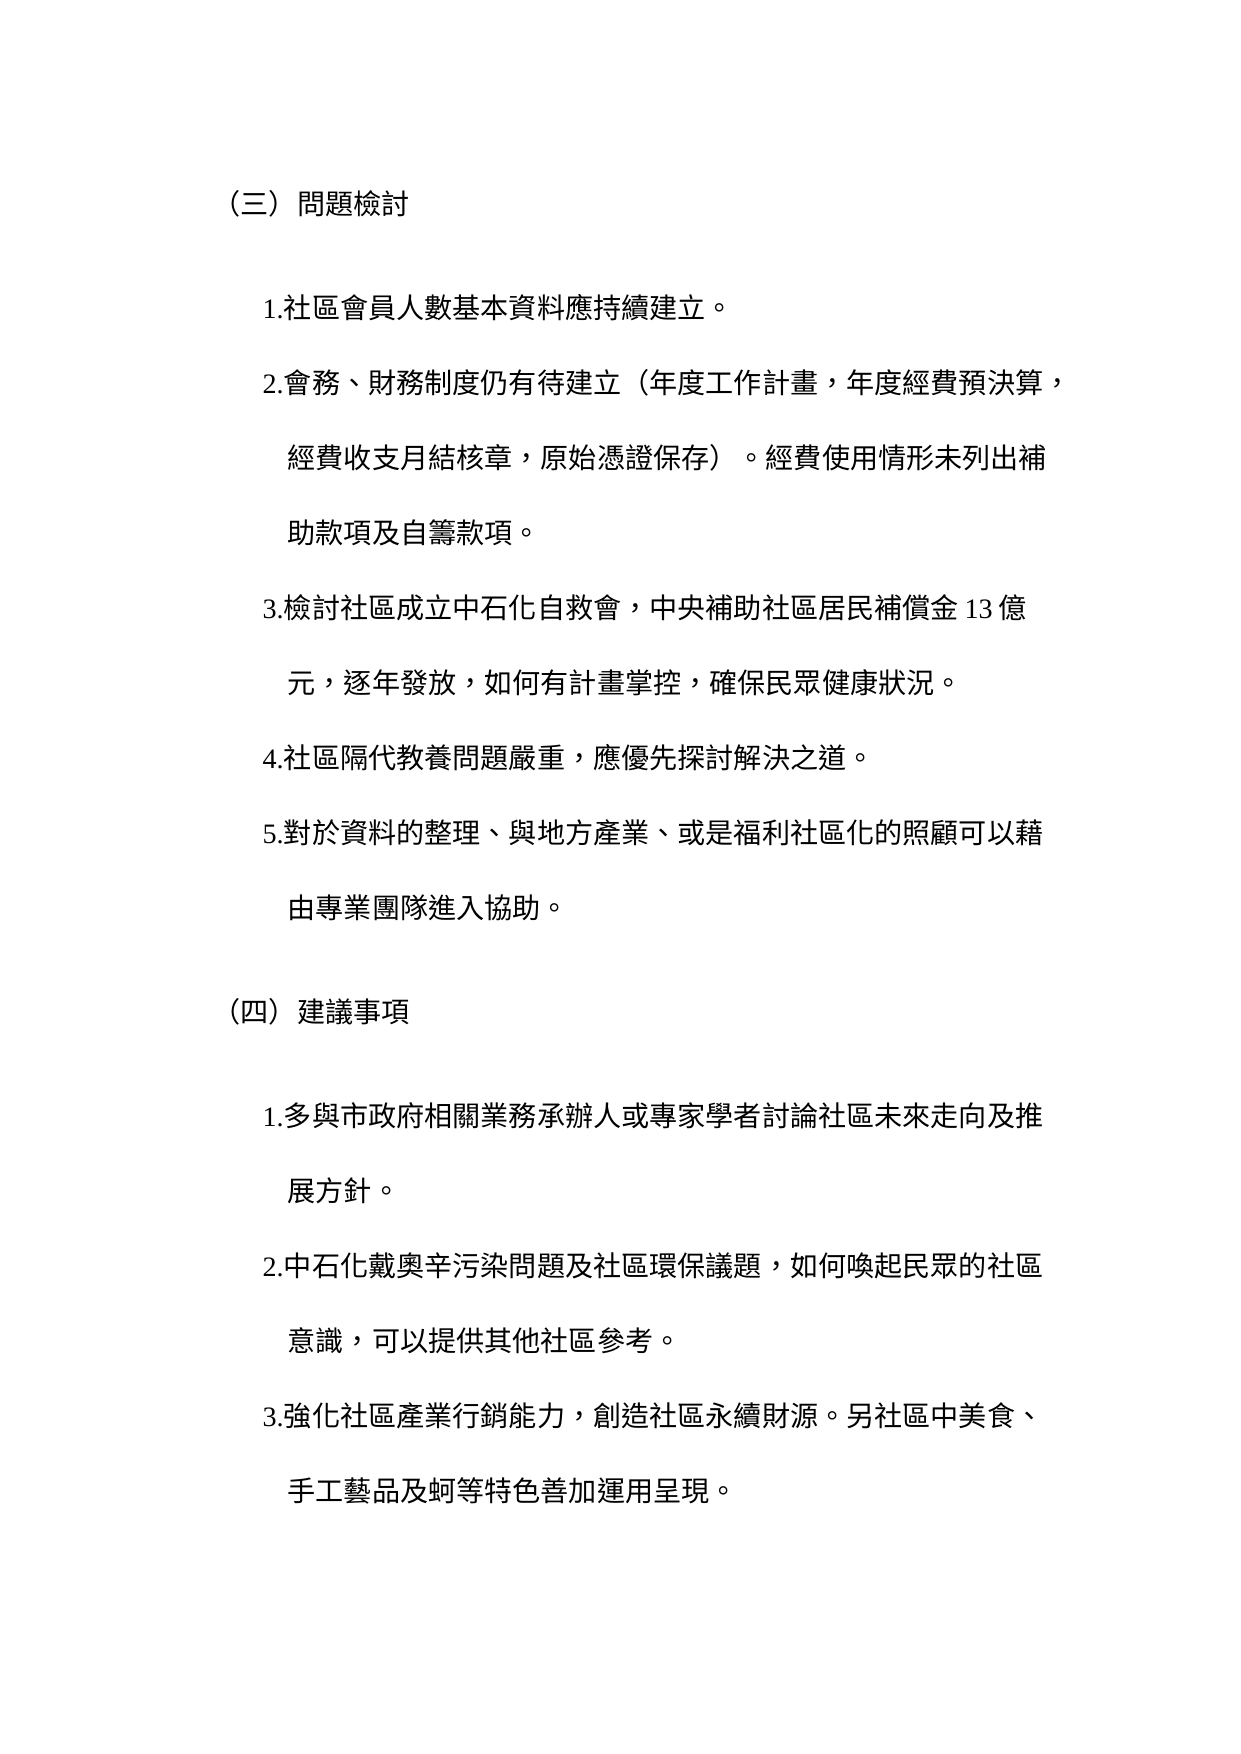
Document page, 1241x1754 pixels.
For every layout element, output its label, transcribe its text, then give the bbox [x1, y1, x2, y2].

text 4.社區隔代教養問題嚴重，應優先探討解決之道。 [262, 719, 1053, 794]
text （三）問題檢討 [187, 164, 1053, 239]
text 3.強化社區產業行銷能力，創造社區永續財源。另社區中美食、手工藝品及蚵等特色善加運用呈現。 [262, 1377, 1053, 1527]
text 3.檢討社區成立中石化自救會，中央補助社區居民補償金13億元，逐年發放，如何有計畫掌控，確保民眾健康狀況。 [262, 569, 1053, 719]
text （四）建議事項 [187, 973, 1053, 1048]
text 1.社區會員人數基本資料應持續建立。 [262, 269, 1053, 344]
text 2.會務、財務制度仍有待建立（年度工作計畫，年度經費預決算，經費收支月結核章，原始憑證保存）。經費使用情形未列出補助款項及自籌款項。 [262, 344, 1053, 569]
text 2.中石化戴奧辛污染問題及社區環保議題，如何喚起民眾的社區意識，可以提供其他社區參考。 [262, 1227, 1053, 1377]
text 1.多與市政府相關業務承辦人或專家學者討論社區未來走向及推展方針。 [262, 1077, 1053, 1227]
text 5.對於資料的整理、與地方產業、或是福利社區化的照顧可以藉由專業團隊進入協助。 [262, 794, 1053, 944]
